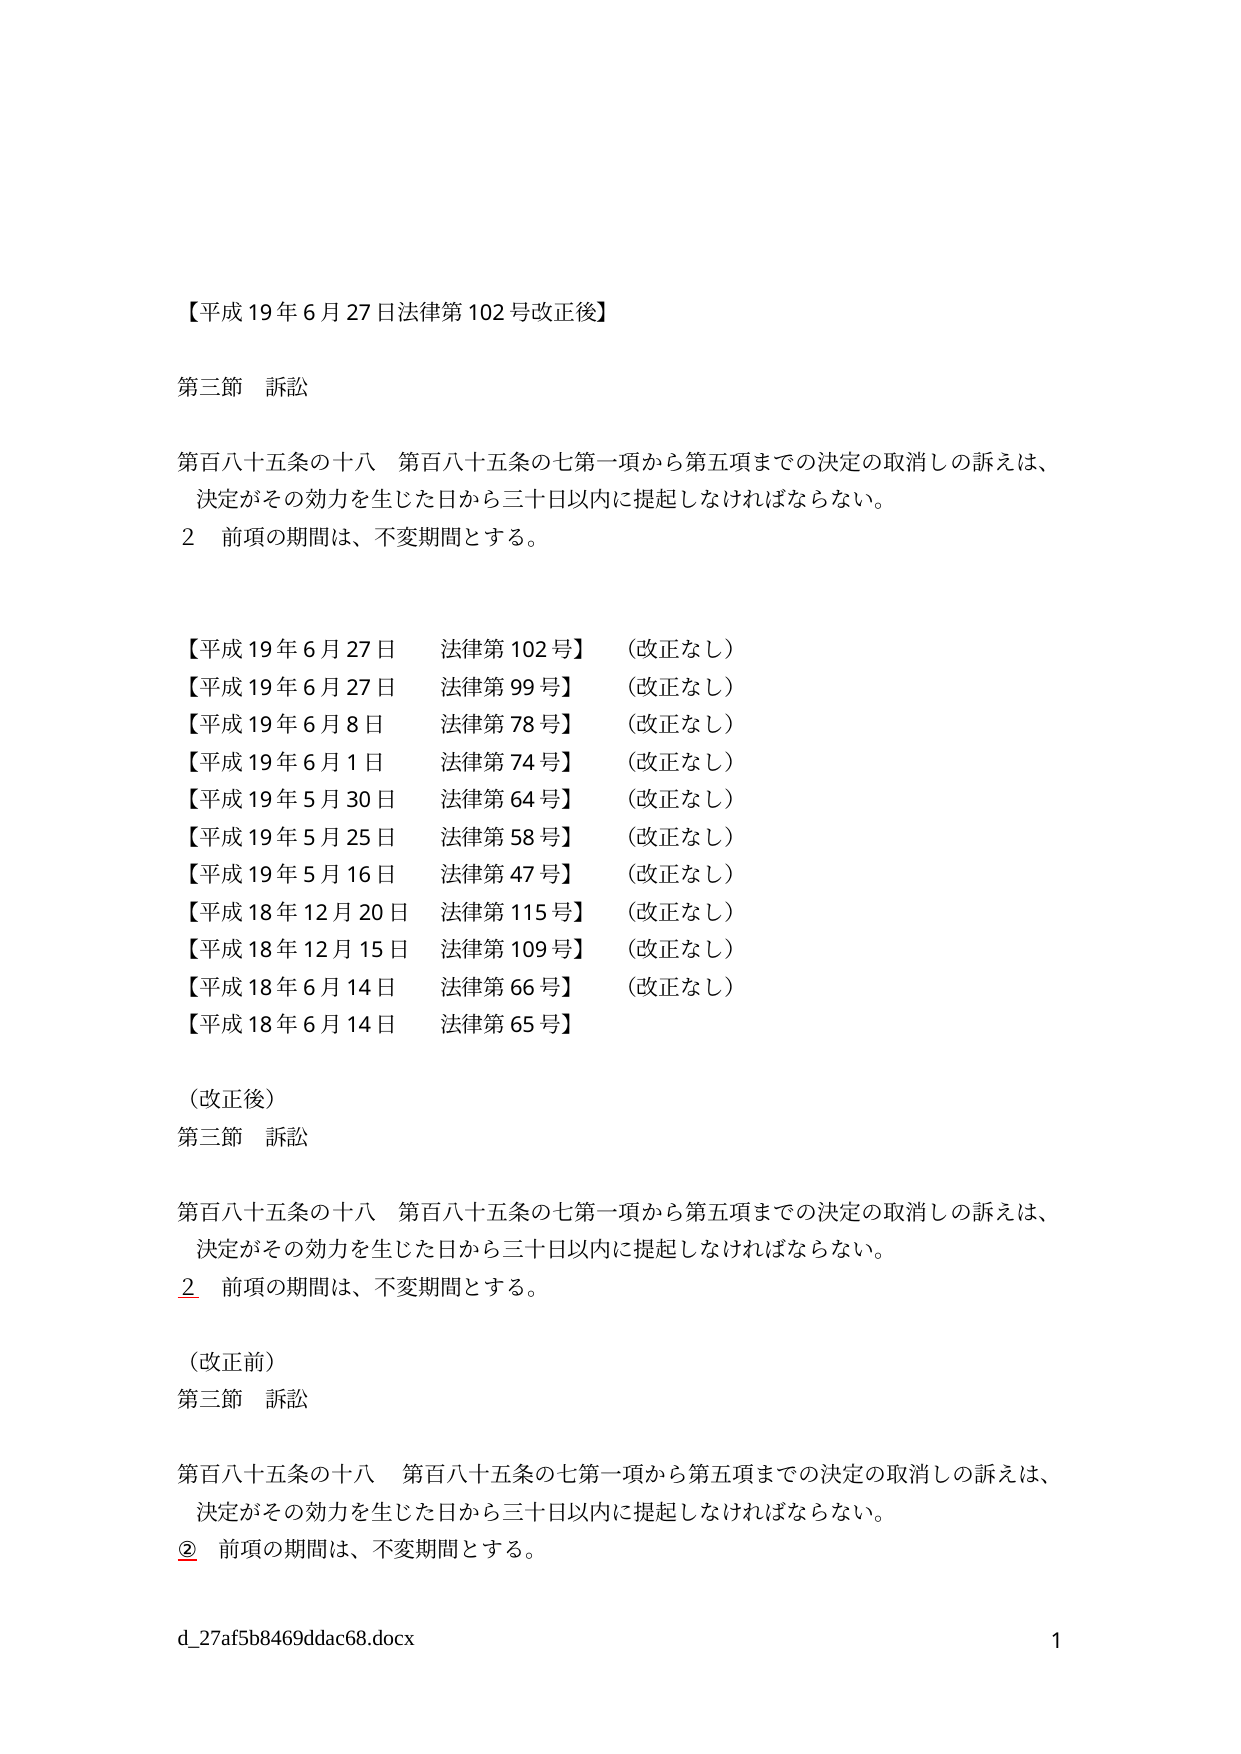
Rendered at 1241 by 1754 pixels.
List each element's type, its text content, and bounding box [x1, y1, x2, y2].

text 第百八十五条の十八 第百八十五条の七第一項から第五項までの決定の取消しの訴えは、決定がその効力を生じた日から三十日以内に提起しなければならない。 [177, 1192, 1063, 1267]
text ２ 前項の期間は、不変期間とする。 [177, 1267, 1063, 1304]
text （改正後） [177, 1079, 1063, 1117]
text 【平成19年6月27日 法律第102号】 （改正なし） [177, 629, 1063, 667]
text 第三節 訴訟 [177, 1117, 1063, 1154]
text 【平成18年12月20日 法律第115号】 （改正なし） [177, 892, 1063, 929]
text 【平成19年6月1日 法律第74号】 （改正なし） [177, 742, 1063, 779]
text 第百八十五条の十八 第百八十五条の七第一項から第五項までの決定の取消しの訴えは、決定がその効力を生じた日から三十日以内に提起しなければならない。 [177, 442, 1063, 517]
text 【平成19年6月27日法律第102号改正後】 [177, 292, 1063, 329]
text ２ 前項の期間は、不変期間とする。 [177, 517, 1063, 554]
text 【平成18年12月15日 法律第109号】 （改正なし） [177, 929, 1063, 967]
text 【平成18年6月14日 法律第66号】 （改正なし） [177, 967, 1063, 1004]
text 【平成19年6月27日 法律第99号】 （改正なし） [177, 667, 1063, 704]
text 【平成19年5月16日 法律第47号】 （改正なし） [177, 854, 1063, 892]
text ② 前項の期間は、不変期間とする。 [177, 1529, 1063, 1567]
text 第百八十五条の十八 第百八十五条の七第一項から第五項までの決定の取消しの訴えは、決定がその効力を生じた日から三十日以内に提起しなければならない。 [177, 1454, 1063, 1529]
text 第三節 訴訟 [177, 1379, 1063, 1417]
text 【平成18年6月14日 法律第65号】 [177, 1004, 1063, 1042]
text 第三節 訴訟 [177, 367, 1063, 404]
text 【平成19年5月25日 法律第58号】 （改正なし） [177, 817, 1063, 854]
text （改正前） [177, 1342, 1063, 1379]
text 【平成19年5月30日 法律第64号】 （改正なし） [177, 779, 1063, 817]
text 【平成19年6月8日 法律第78号】 （改正なし） [177, 704, 1063, 742]
